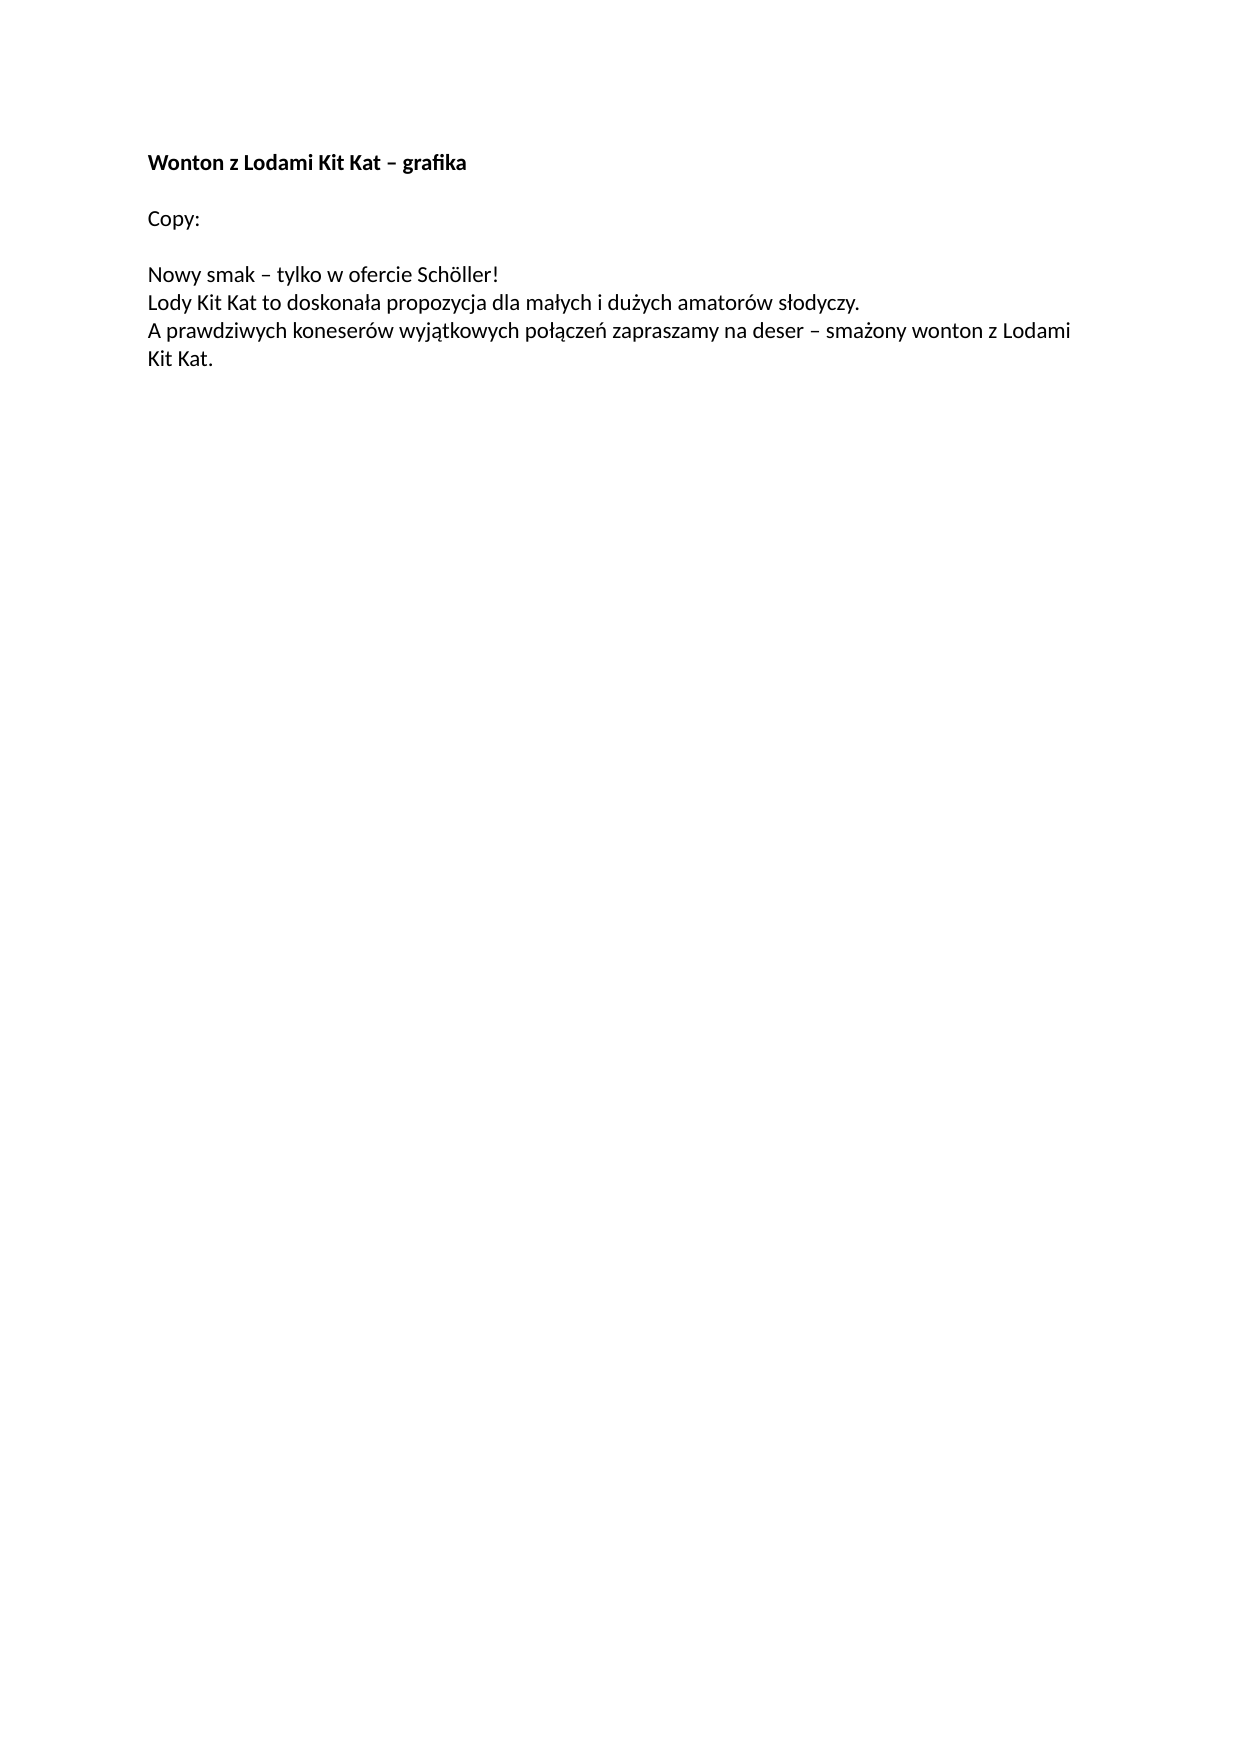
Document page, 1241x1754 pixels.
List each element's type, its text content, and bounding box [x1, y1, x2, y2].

text Nowy smak – tylko w ofercie Schöller! [148, 260, 1093, 288]
text Wonton z Lodami Kit Kat – grafika [148, 148, 1093, 176]
text Lody Kit Kat to doskonała propozycja dla małych i dużych amatorów słodyczy. [148, 288, 1093, 316]
text Copy: [148, 204, 1093, 232]
text A prawdziwych koneserów wyjątkowych połączeń zapraszamy na deser – smażony wonton z Lodami Kit Kat. [148, 316, 1093, 372]
